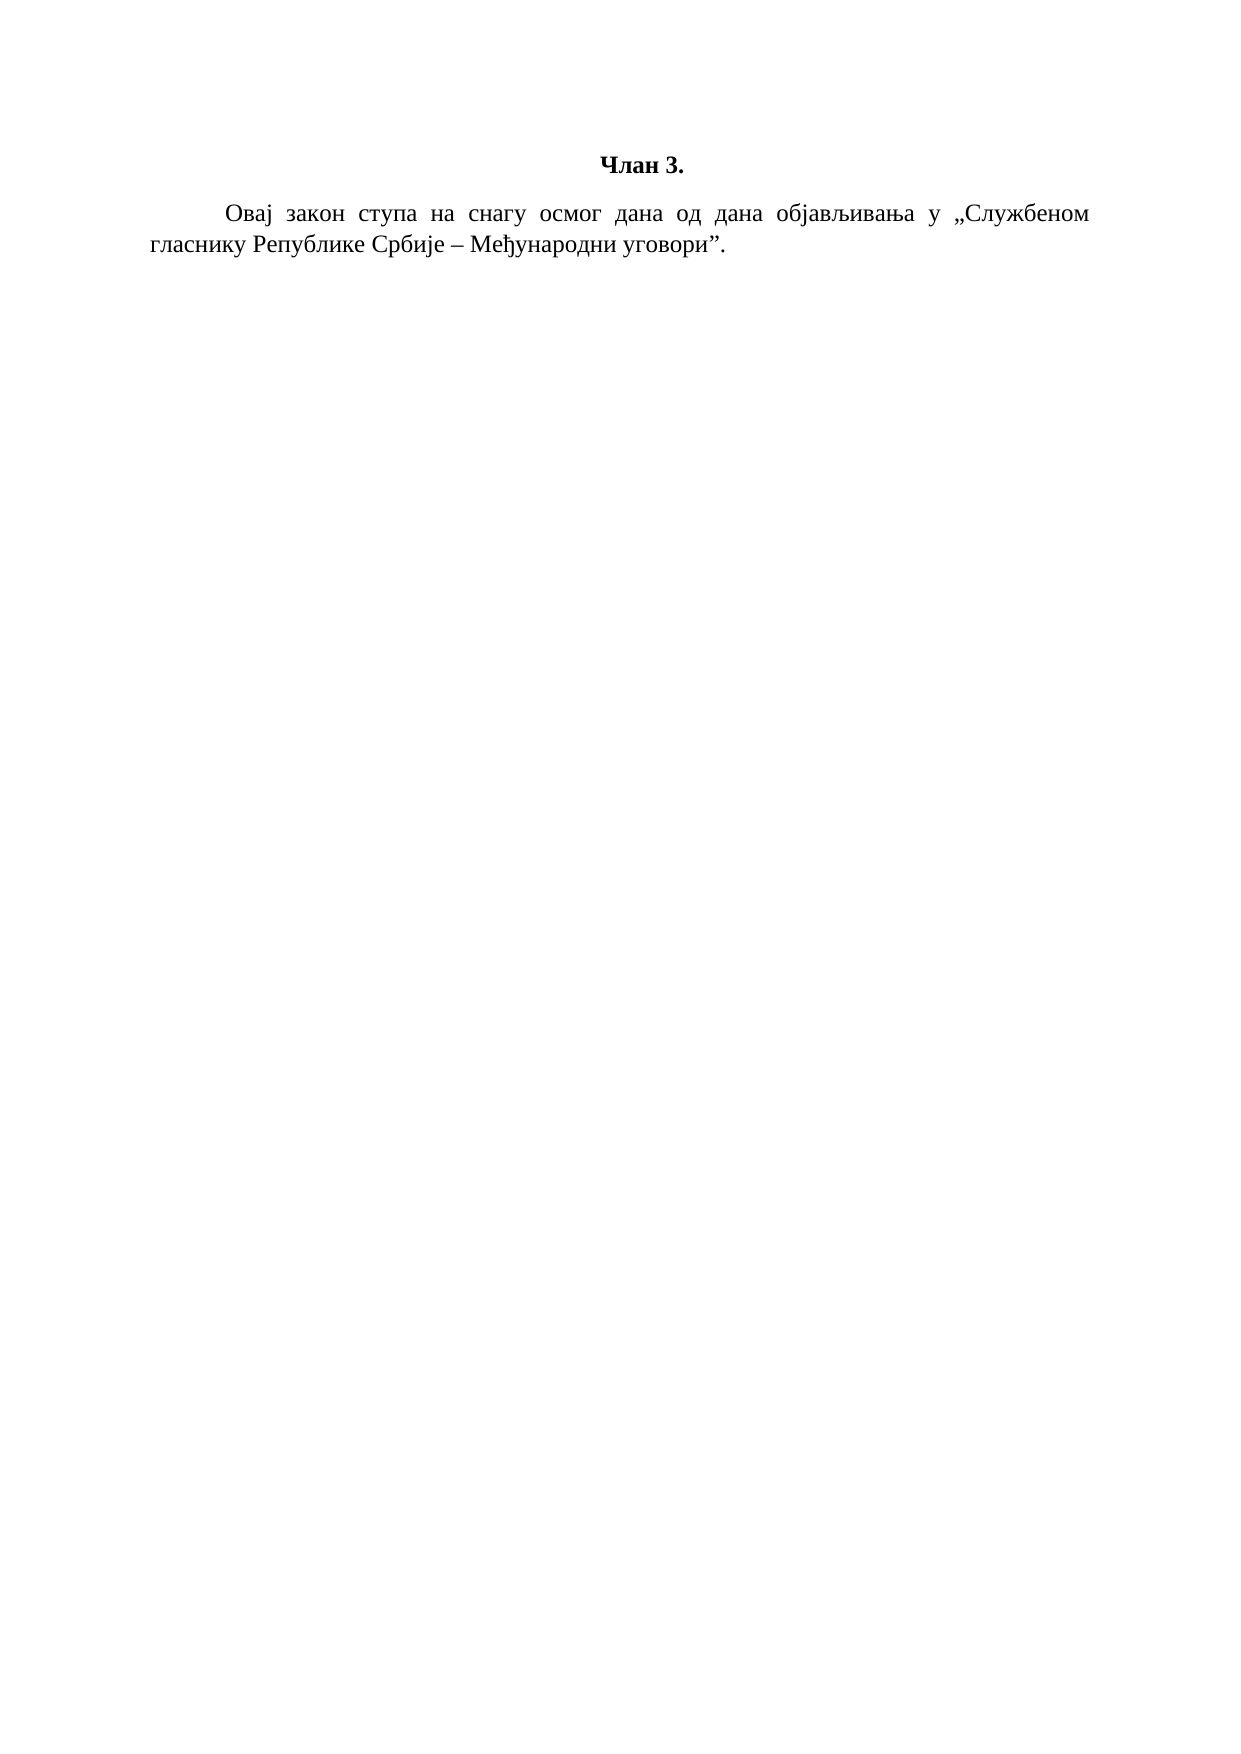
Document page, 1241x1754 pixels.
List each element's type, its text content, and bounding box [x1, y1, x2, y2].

text Овај закон ступа на снагу осмог дана од дана објављивања у „Службеном гласнику Републике Србије – Међународни уговори”. [150, 198, 1090, 257]
text Члан 3. [525, 150, 1090, 179]
